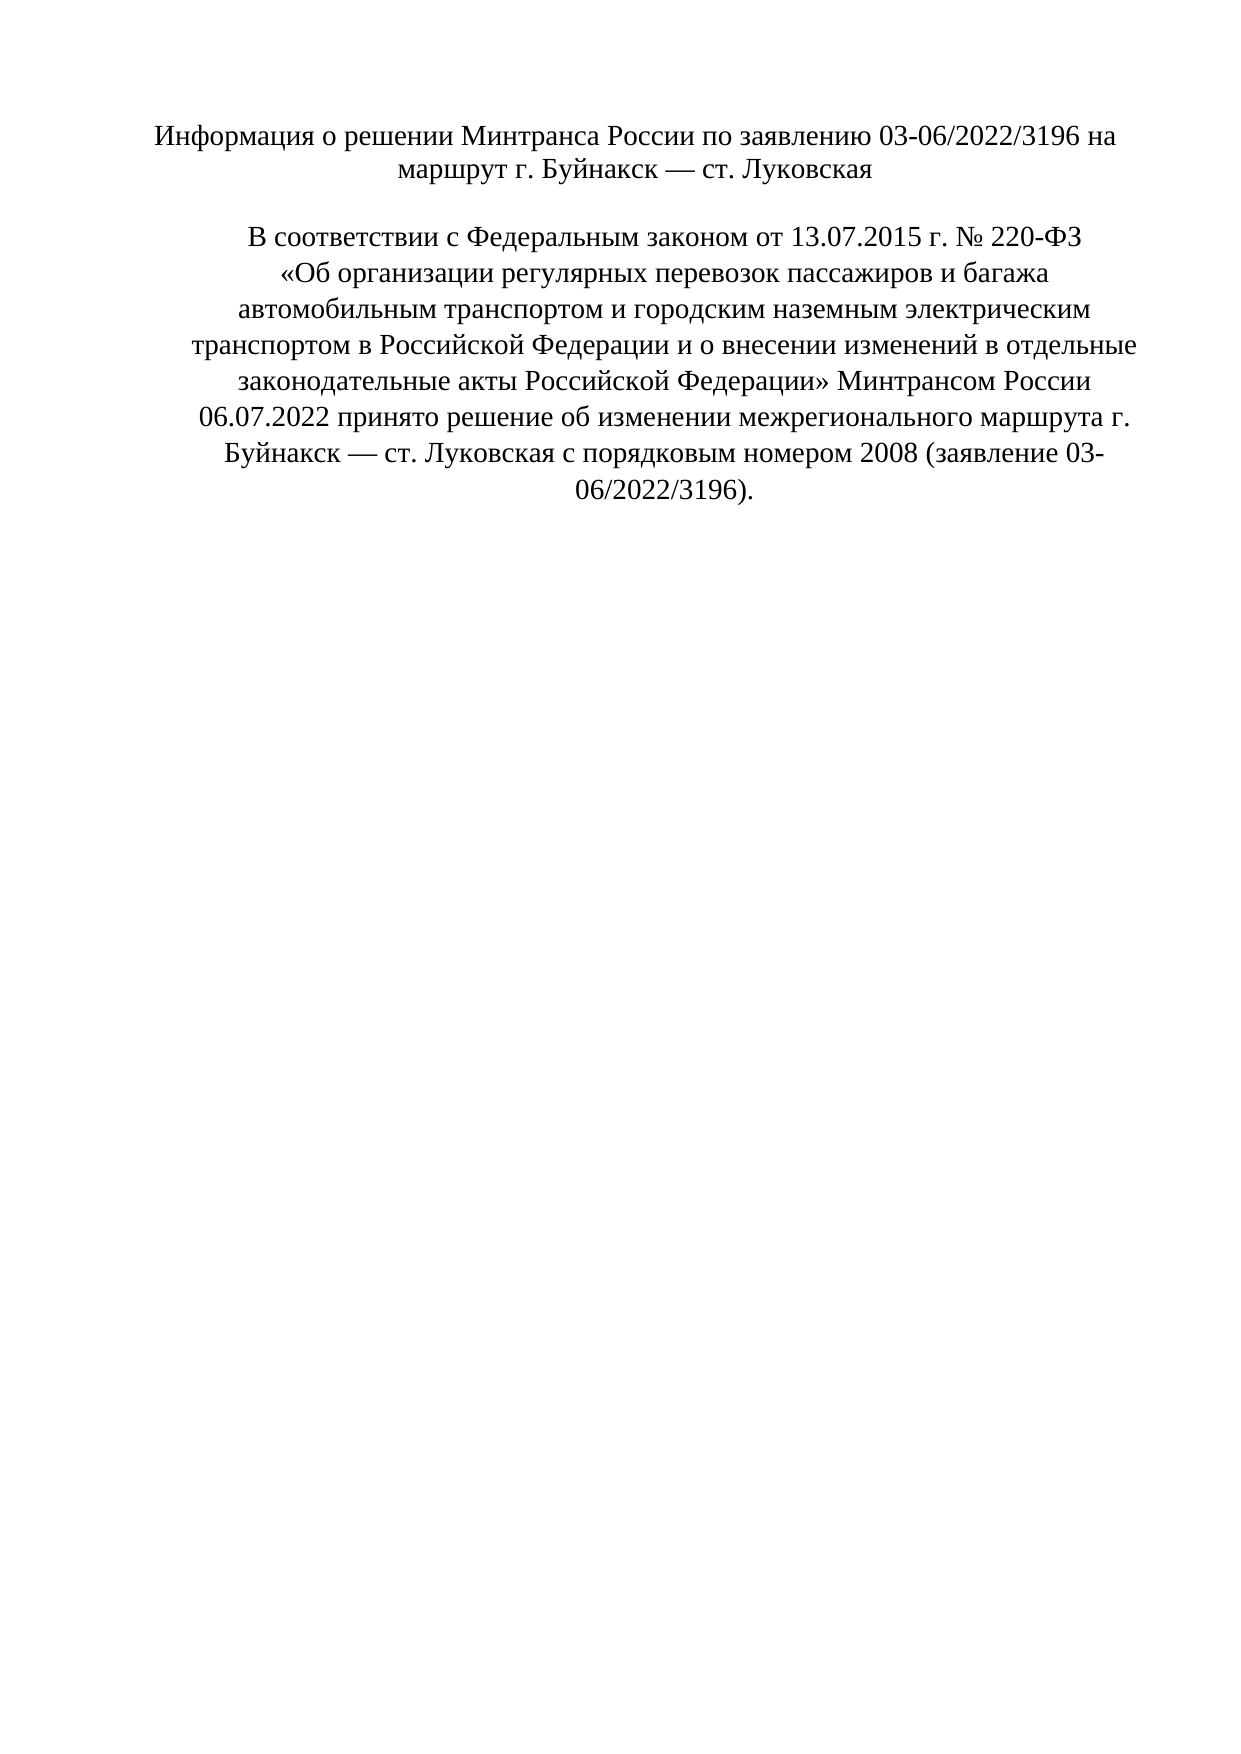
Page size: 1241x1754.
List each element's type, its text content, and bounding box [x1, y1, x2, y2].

text Информация о решении Минтранса России по заявлению 03-06/2022/3196 на маршрут г. Буйнакск — ст. Луковская [118, 118, 1152, 185]
text В соответствии с Федеральным законом от 13.07.2015 г. № 220-ФЗ «Об организации регулярных перевозок пассажиров и багажа автомобильным транспортом и городским наземным электрическим транспортом в Российской Федерации и о внесении изменений в отдельные законодательные акты Российской Федерации» Минтрансом России 06.07.2022 принято решение об изменении межрегионального маршрута г. Буйнакск — ст. Луковская с порядковым номером 2008 (заявление 03-06/2022/3196). [177, 219, 1152, 505]
